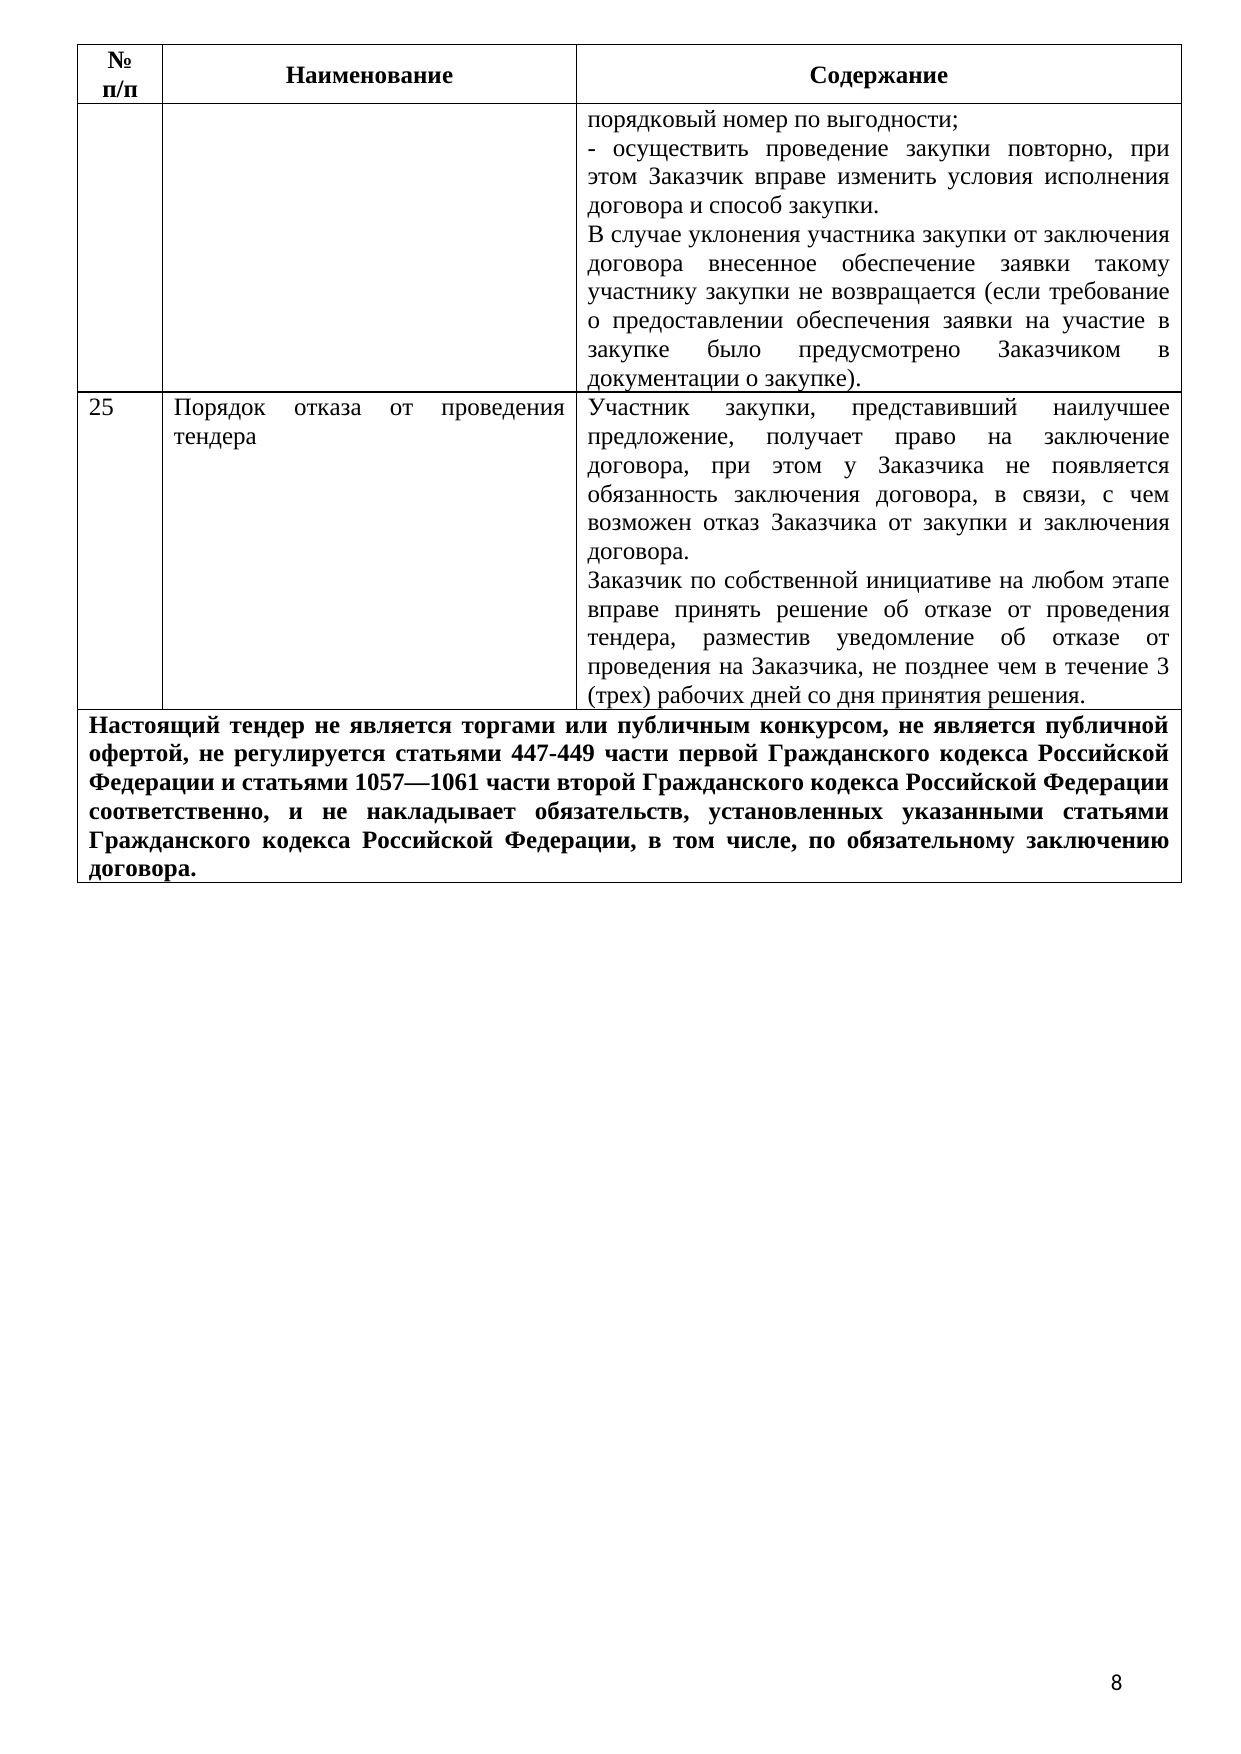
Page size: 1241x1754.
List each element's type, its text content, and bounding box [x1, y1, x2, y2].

table_cell 25 [78, 393, 162, 709]
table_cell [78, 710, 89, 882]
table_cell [163, 104, 576, 391]
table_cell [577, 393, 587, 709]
table_cell 24 [78, 104, 162, 391]
table_header Наименование [163, 45, 576, 103]
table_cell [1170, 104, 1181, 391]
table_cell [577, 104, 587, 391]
table_header Содержание [577, 45, 1181, 103]
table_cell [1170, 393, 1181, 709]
table_cell Порядок отказа от проведения тендера [163, 393, 576, 709]
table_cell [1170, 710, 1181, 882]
